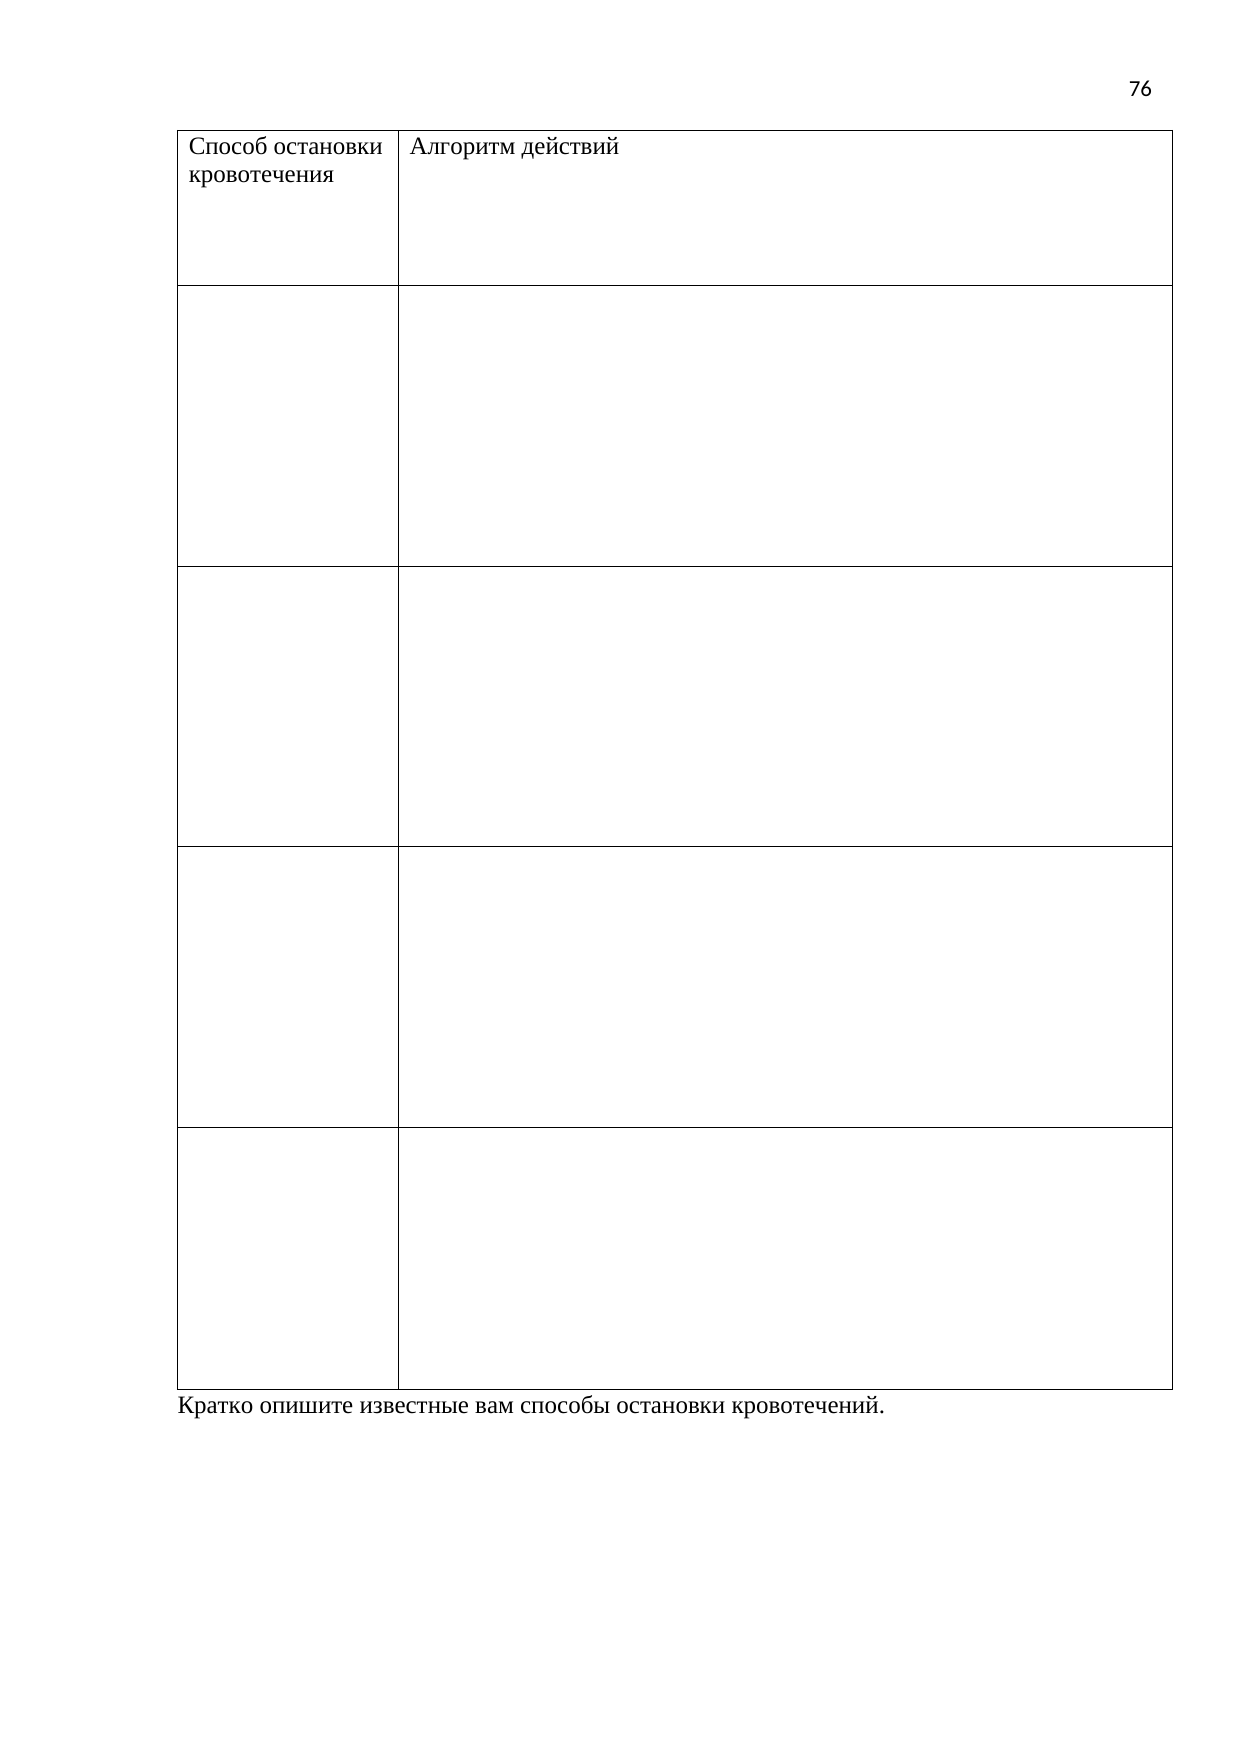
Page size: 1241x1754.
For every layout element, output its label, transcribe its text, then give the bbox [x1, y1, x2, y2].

table_cell [178, 1128, 398, 1389]
table_cell [399, 1128, 1172, 1389]
table_cell [399, 567, 1172, 846]
table_cell [399, 286, 1172, 566]
table_header Алгоритм действий [399, 131, 1172, 285]
table_cell [178, 286, 398, 566]
table_cell [178, 567, 398, 846]
table_cell [399, 847, 1172, 1127]
table_cell [178, 847, 398, 1127]
table_header Способ остановки кровотечения [178, 131, 398, 285]
text Кратко опишите известные вам способы остановки кровотечений. [177, 1390, 1152, 1419]
